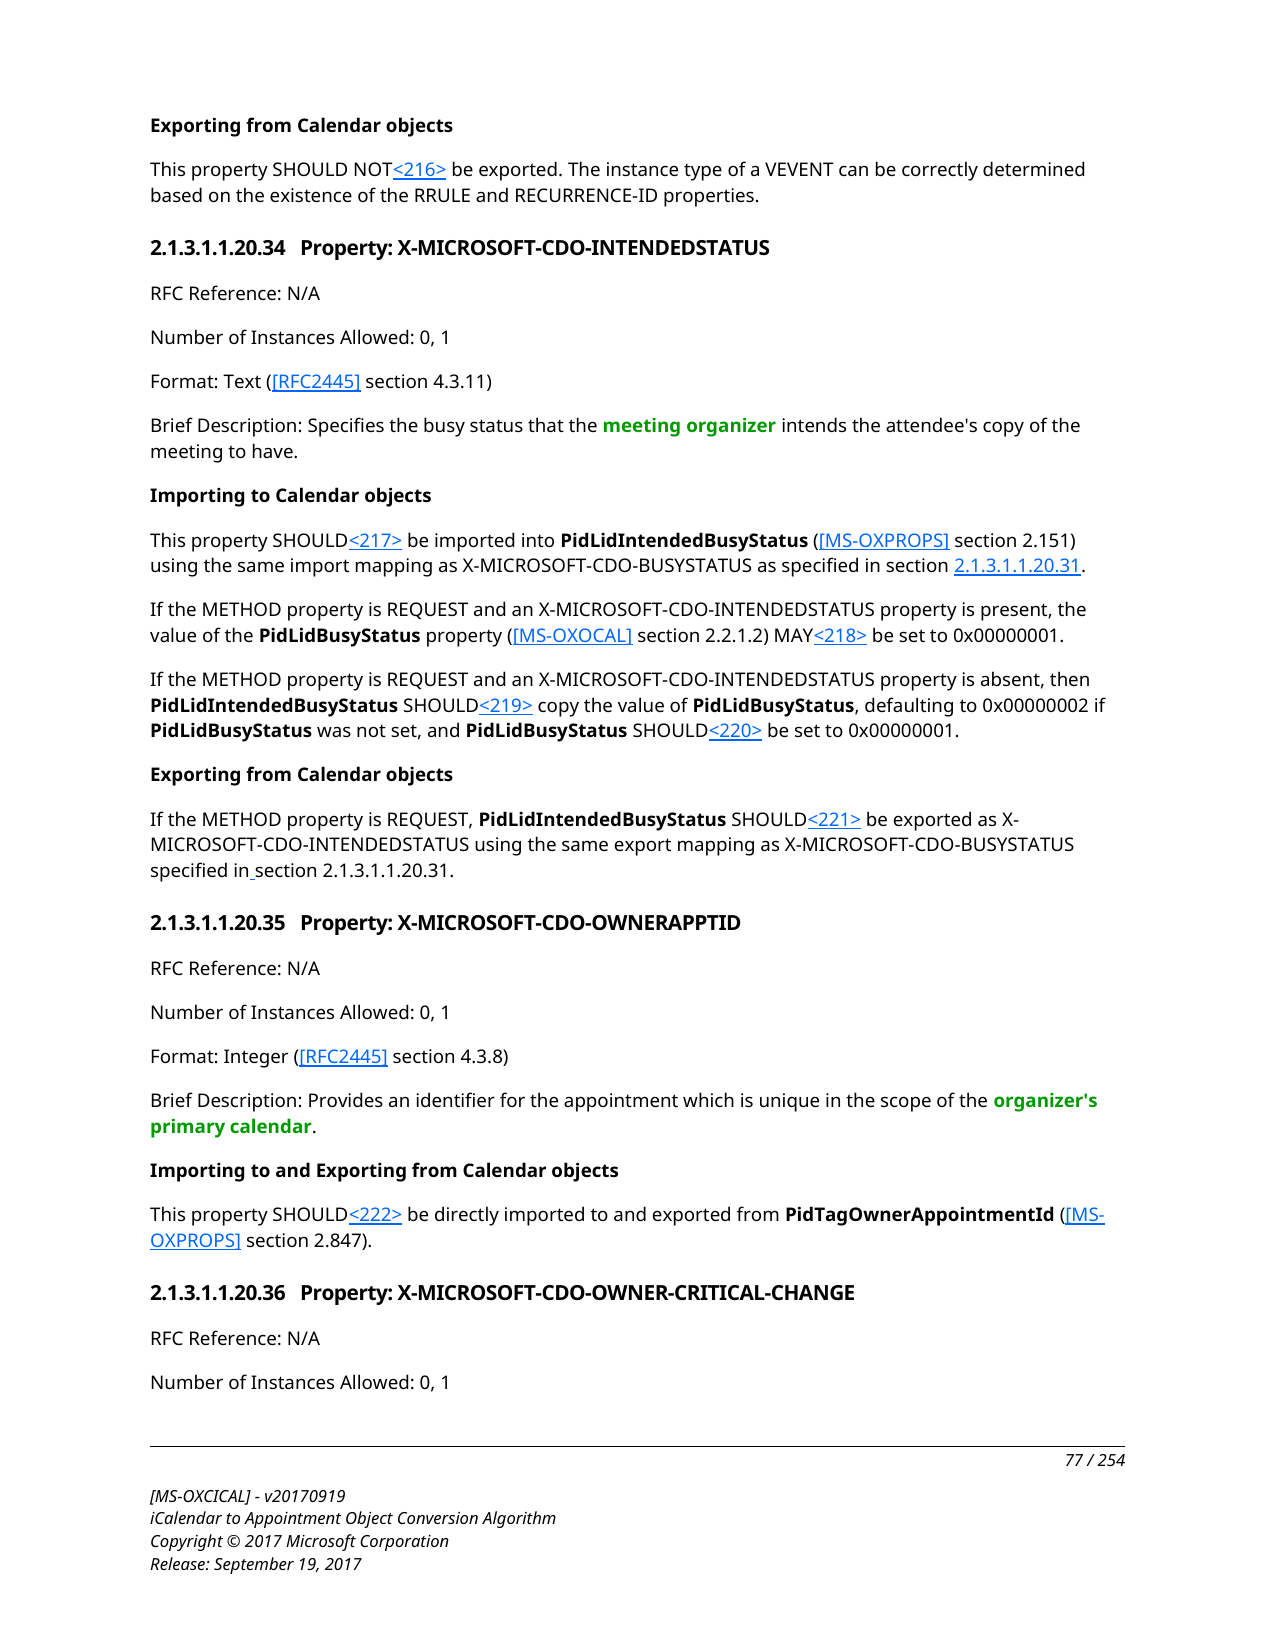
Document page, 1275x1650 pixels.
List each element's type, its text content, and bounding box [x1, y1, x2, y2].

text If the METHOD property is REQUEST, PidLidIntendedBusyStatus SHOULD<221> be exported as X-MICROSOFT-CDO-INTENDEDSTATUS using the same export mapping as X-MICROSOFT-CDO-BUSYSTATUS specified in section 2.1.3.1.1.20.31. [150, 806, 1125, 883]
text Exporting from Calendar objects [150, 762, 1125, 787]
text This property SHOULD NOT<216> be exported. The instance type of a VEVENT can be correctly determined based on the existence of the RRULE and RECURRENCE-ID properties. [150, 157, 1125, 208]
subtitle Property: X-MICROSOFT-CDO-INTENDEDSTATUS [150, 233, 1125, 261]
text Format: Text ([RFC2445] section 4.3.11) [150, 368, 1125, 394]
text If the METHOD property is REQUEST and an X-MICROSOFT-CDO-INTENDEDSTATUS property is present, the value of the PidLidBusyStatus property ([MS-OXOCAL] section 2.2.1.2) MAY<218> be set to 0x00000001. [150, 597, 1125, 648]
subtitle Property: X-MICROSOFT-CDO-OWNER-CRITICAL-CHANGE [150, 1278, 1125, 1306]
text Brief Description: Specifies the busy status that the meeting organizer intends the attendee's copy of the meeting to have. [150, 413, 1125, 464]
text If the METHOD property is REQUEST and an X-MICROSOFT-CDO-INTENDEDSTATUS property is absent, then PidLidIntendedBusyStatus SHOULD<219> copy the value of PidLidBusyStatus, defaulting to 0x00000002 if PidLidBusyStatus was not set, and PidLidBusyStatus SHOULD<220> be set to 0x00000001. [150, 666, 1125, 743]
text RFC Reference: N/A [150, 280, 1125, 306]
text Number of Instances Allowed: 0, 1 [150, 1369, 1125, 1395]
text Importing to and Exporting from Calendar objects [150, 1157, 1125, 1183]
text Exporting from Calendar objects [150, 112, 1125, 138]
text This property SHOULD<217> be imported into PidLidIntendedBusyStatus ([MS-OXPROPS] section 2.151) using the same import mapping as X-MICROSOFT-CDO-BUSYSTATUS as specified in section 2.1.3.1.1.20.31. [150, 527, 1125, 578]
subtitle Property: X-MICROSOFT-CDO-OWNERAPPTID [150, 908, 1125, 936]
text Number of Instances Allowed: 0, 1 [150, 324, 1125, 350]
text Importing to Calendar objects [150, 483, 1125, 508]
text RFC Reference: N/A [150, 955, 1125, 980]
text Brief Description: Provides an identifier for the appointment which is unique in the scope of the organizer's primary calendar. [150, 1088, 1125, 1139]
text Format: Integer ([RFC2445] section 4.3.8) [150, 1043, 1125, 1069]
text This property SHOULD<222> be directly imported to and exported from PidTagOwnerAppointmentId ([MS-OXPROPS] section 2.847). [150, 1202, 1125, 1253]
text RFC Reference: N/A [150, 1325, 1125, 1350]
text Number of Instances Allowed: 0, 1 [150, 999, 1125, 1024]
